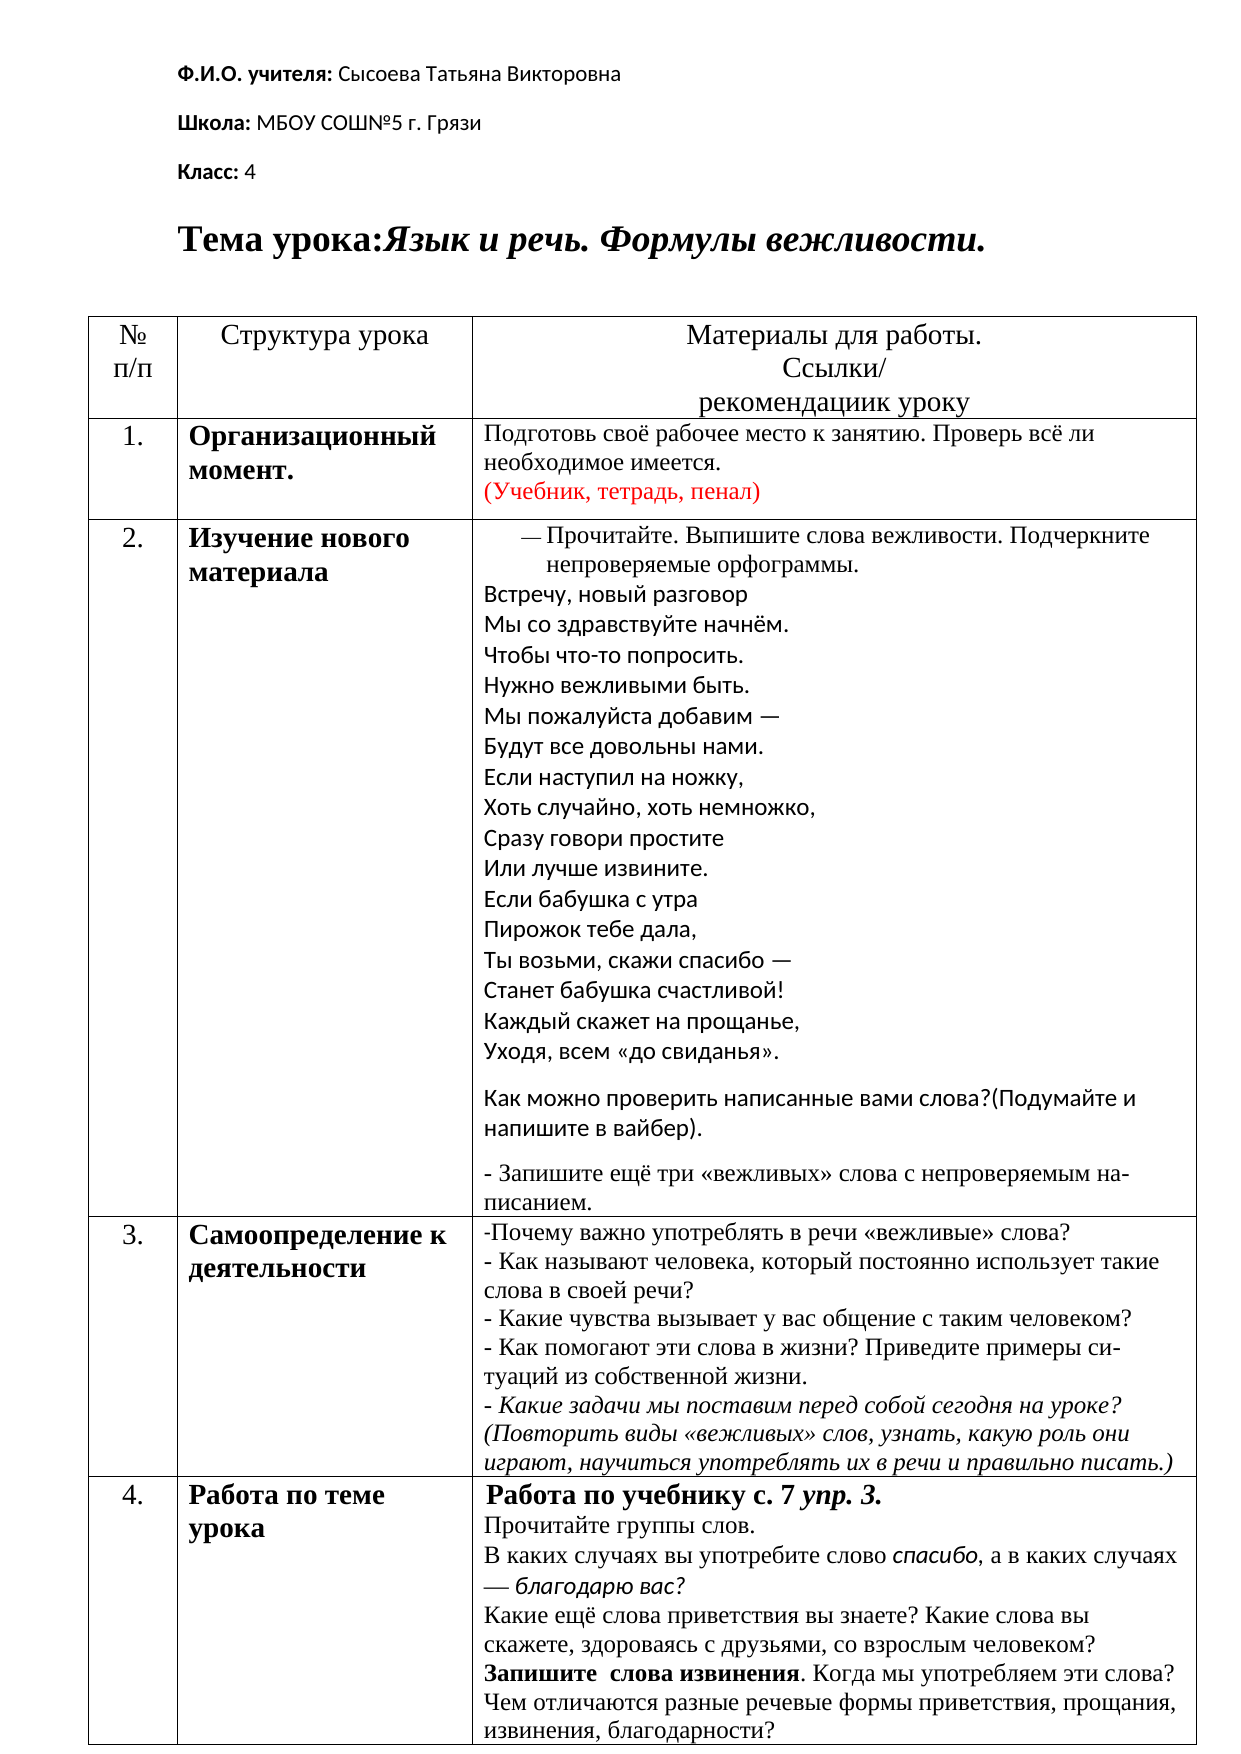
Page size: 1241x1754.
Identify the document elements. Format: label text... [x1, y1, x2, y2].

table_cell Подготовь своё рабочее место к занятию. Проверь всё ли необходимое имеется. (Учебник, тетрадь, пенал) [473, 419, 1196, 519]
table_cell Организационный момент. [178, 419, 472, 519]
table_cell 4. [89, 1477, 177, 1744]
table_cell Изучение нового материала [178, 520, 472, 1216]
text Класс: 4 [177, 157, 1152, 185]
table_cell -Почему важно употреблять в речи «вежливые» слова? - Как называют человека, который постоянно использует такие слова в своей речи? - Какие чувства вызывает у вас общение с таким человеком? - Как помогают эти слова в жизни? Приведите примеры ситуаций из собственной жизни. - Какие задачи мы поставим перед собой сегодня на уроке? (Повторить виды «вежливых» слов, узнать, какую роль они играют, научиться употреблять их в речи и правильно писать.) [473, 1217, 1196, 1476]
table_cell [178, 1477, 472, 1744]
table_cell 3. [89, 1217, 177, 1476]
table_cell 2. [89, 520, 177, 1216]
text Ф.И.О. учителя: Сысоева Татьяна Викторовна [177, 59, 1152, 87]
table_header Структура урока [178, 317, 472, 417]
table_cell Прочитайте. Выпишите слова вежливости. Подчеркните непроверяемые орфограммы. Встречу, новый разговор Мы со здравствуйте начнём. Чтобы что-то попросить. Нужно вежливыми быть. Мы пожалуйста добавим — Будут все довольны нами. Если наступил на ножку, Хоть случайно, хоть немножко, Сразу говори простите Или лучше извините. Если бабушка с утра Пирожок тебе дала, Ты возьми, скажи спасибо — Станет бабушка счастливой! Каждый скажет на прощанье, Уходя, всем «до свиданья». Как можно проверить написанные вами слова?(Подумайте и напишите в вайбер). - Запишите ещё три «вежливых» слова с непроверяемым написанием. [473, 520, 1196, 1216]
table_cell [473, 1477, 1196, 1744]
table_header № п/п [89, 317, 177, 417]
table_header Материалы для работы. Ссылки/ рекомендациик уроку [473, 317, 1196, 417]
table_cell Самоопределение к деятельности [178, 1217, 472, 1476]
text Тема урока:Язык и речь. Формулы вежливости. [177, 217, 1152, 260]
table_cell 1. [89, 419, 177, 519]
text Школа: МБОУ СОШ№5 г. Грязи [177, 108, 1152, 136]
